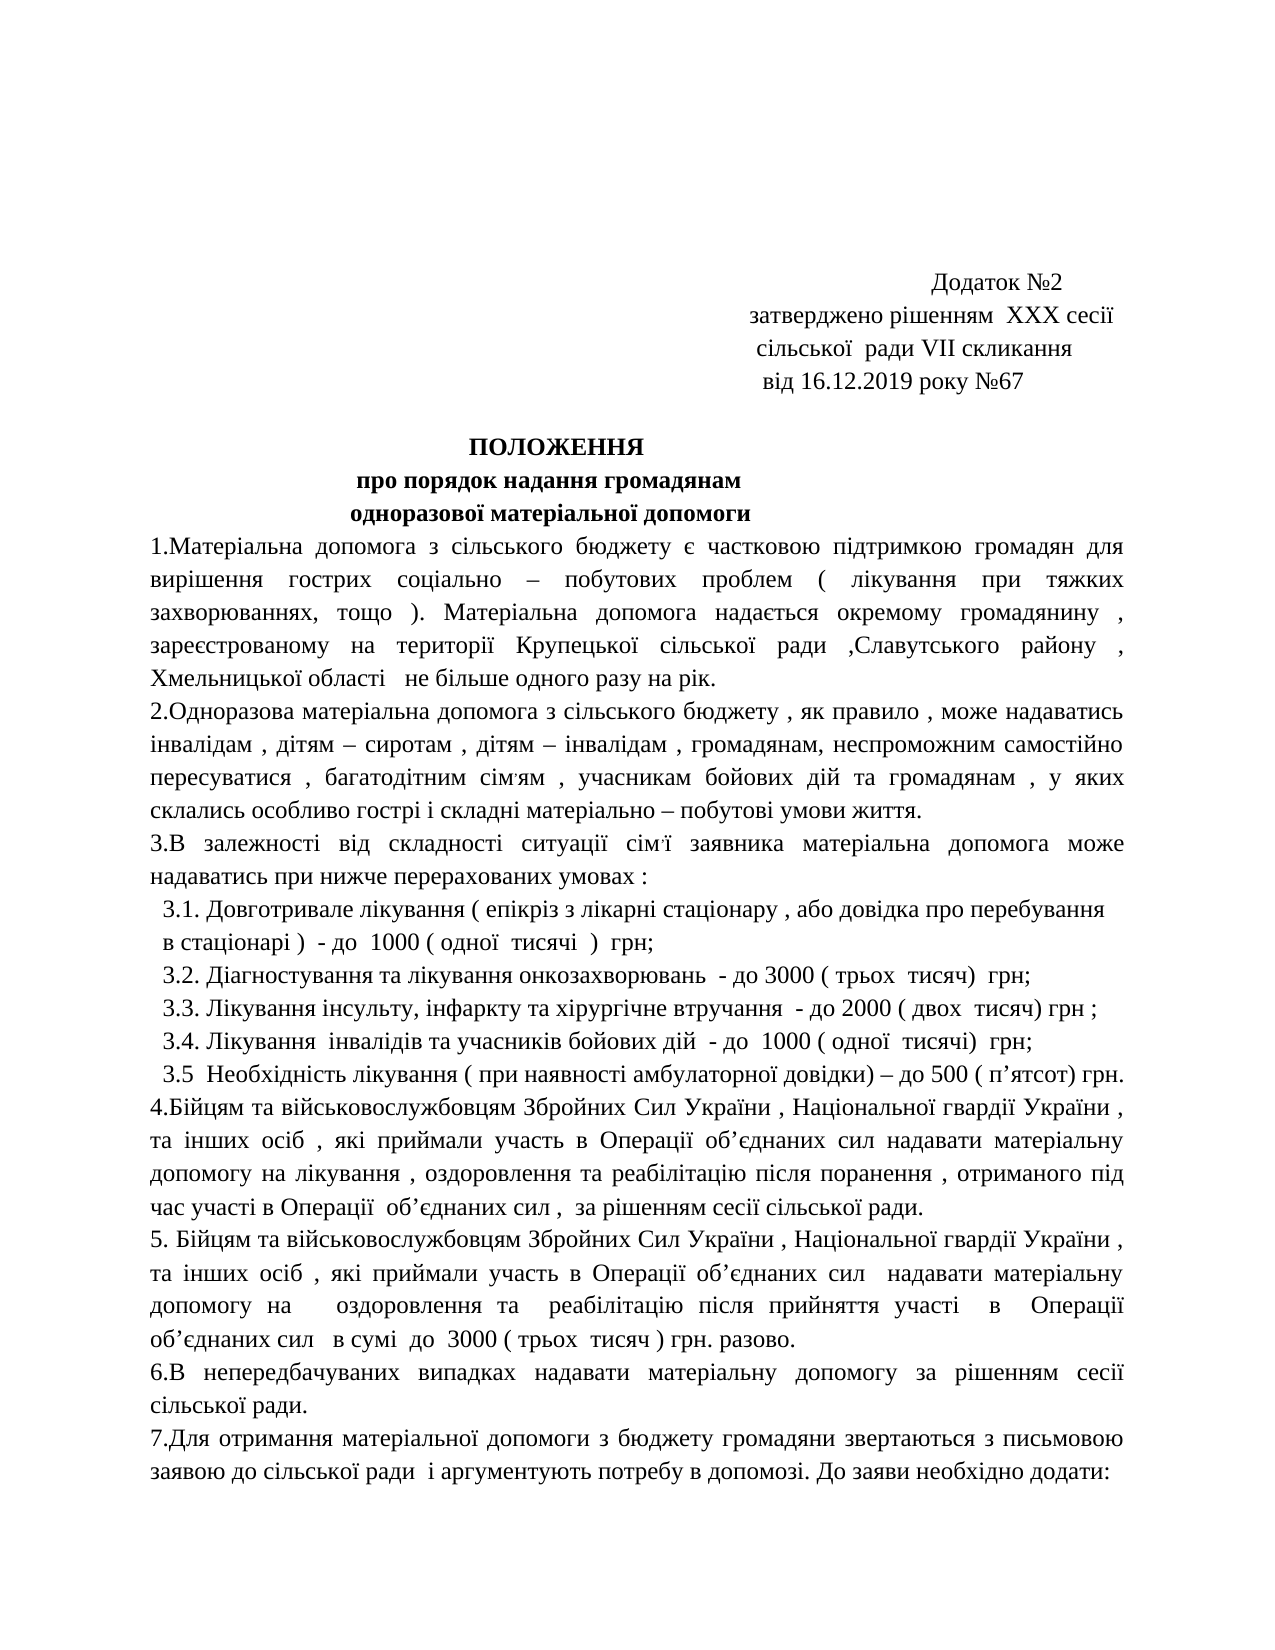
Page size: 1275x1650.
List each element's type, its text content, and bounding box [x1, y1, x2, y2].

text про порядок надання громадянам [150, 465, 1125, 494]
text одноразової матеріальної допомоги [150, 498, 1125, 527]
text 3.3. Лікування інсульту, інфаркту та хірургічне втручання - до 2000 ( двох тисяч) грн ; [150, 993, 1125, 1022]
text в стаціонарі ) - до 1000 ( одної тисячі ) грн; [150, 927, 1125, 956]
text 3.5 Необхідність лікування ( при наявності амбулаторної довідки) – до 500 ( п’ятсот) грн. [150, 1059, 1125, 1088]
text 2.Одноразова матеріальна допомога з сільського бюджету , як правило , може надаватись інвалідам , дітям – сиротам , дітям – інвалідам , громадянам, неспроможним самостійно пересуватися , багатодітним сім,ям , учасникам бойових дій та громадянам , у яких склались особливо гострі і складні матеріально – побутові умови життя. [150, 696, 1125, 824]
text затверджено рішенням ХХХ сесії [150, 300, 1125, 329]
text 1.Матеріальна допомога з сільського бюджету є частковою підтримкою громадян для вирішення гострих соціально – побутових проблем ( лікування при тяжких захворюваннях, тощо ). Матеріальна допомога надається окремому громадянину , зареєстрованому на території Крупецької сільської ради ,Славутського району , Хмельницької області не більше одного разу на рік. [150, 531, 1125, 692]
text 3.1. Довготривале лікування ( епікріз з лікарні стаціонару , або довідка про перебування [150, 894, 1125, 923]
text 3.В залежності від складності ситуації сім,ї заявника матеріальна допомога може надаватись при нижче перерахованих умовах : [150, 828, 1125, 890]
text Додаток №2 [150, 267, 1125, 296]
text 3.2. Діагностування та лікування онкозахворювань - до 3000 ( трьох тисяч) грн; [150, 960, 1125, 989]
text від 16.12.2019 року №67 [150, 366, 1125, 395]
text сільської ради VІІ скликання [150, 333, 1125, 362]
text 4.Бійцям та військовослужбовцям Збройних Сил України , Національної гвардії України , та інших осіб , які приймали участь в Операції об’єднаних сил надавати матеріальну допомогу на лікування , оздоровлення та реабілітацію після поранення , отриманого під час участі в Операції об’єднаних сил , за рішенням сесії сільської ради. [150, 1092, 1125, 1220]
text 6.В непередбачуваних випадках надавати матеріальну допомогу за рішенням сесії сільської ради. [150, 1357, 1125, 1418]
text 7.Для отримання матеріальної допомоги з бюджету громадяни звертаються з письмовою заявою до сільської ради і аргументують потребу в допомозі. До заяви необхідно додати: [150, 1423, 1125, 1484]
text ПОЛОЖЕННЯ [150, 432, 1125, 461]
text 3.4. Лікування інвалідів та учасників бойових дій - до 1000 ( одної тисячі) грн; [150, 1026, 1125, 1055]
text 5. Бійцям та військовослужбовцям Збройних Сил України , Національної гвардії України , та інших осіб , які приймали участь в Операції об’єднаних сил надавати матеріальну допомогу на оздоровлення та реабілітацію після прийняття участі в Операції об’єднаних сил в сумі до 3000 ( трьох тисяч ) грн. разово. [150, 1224, 1125, 1352]
